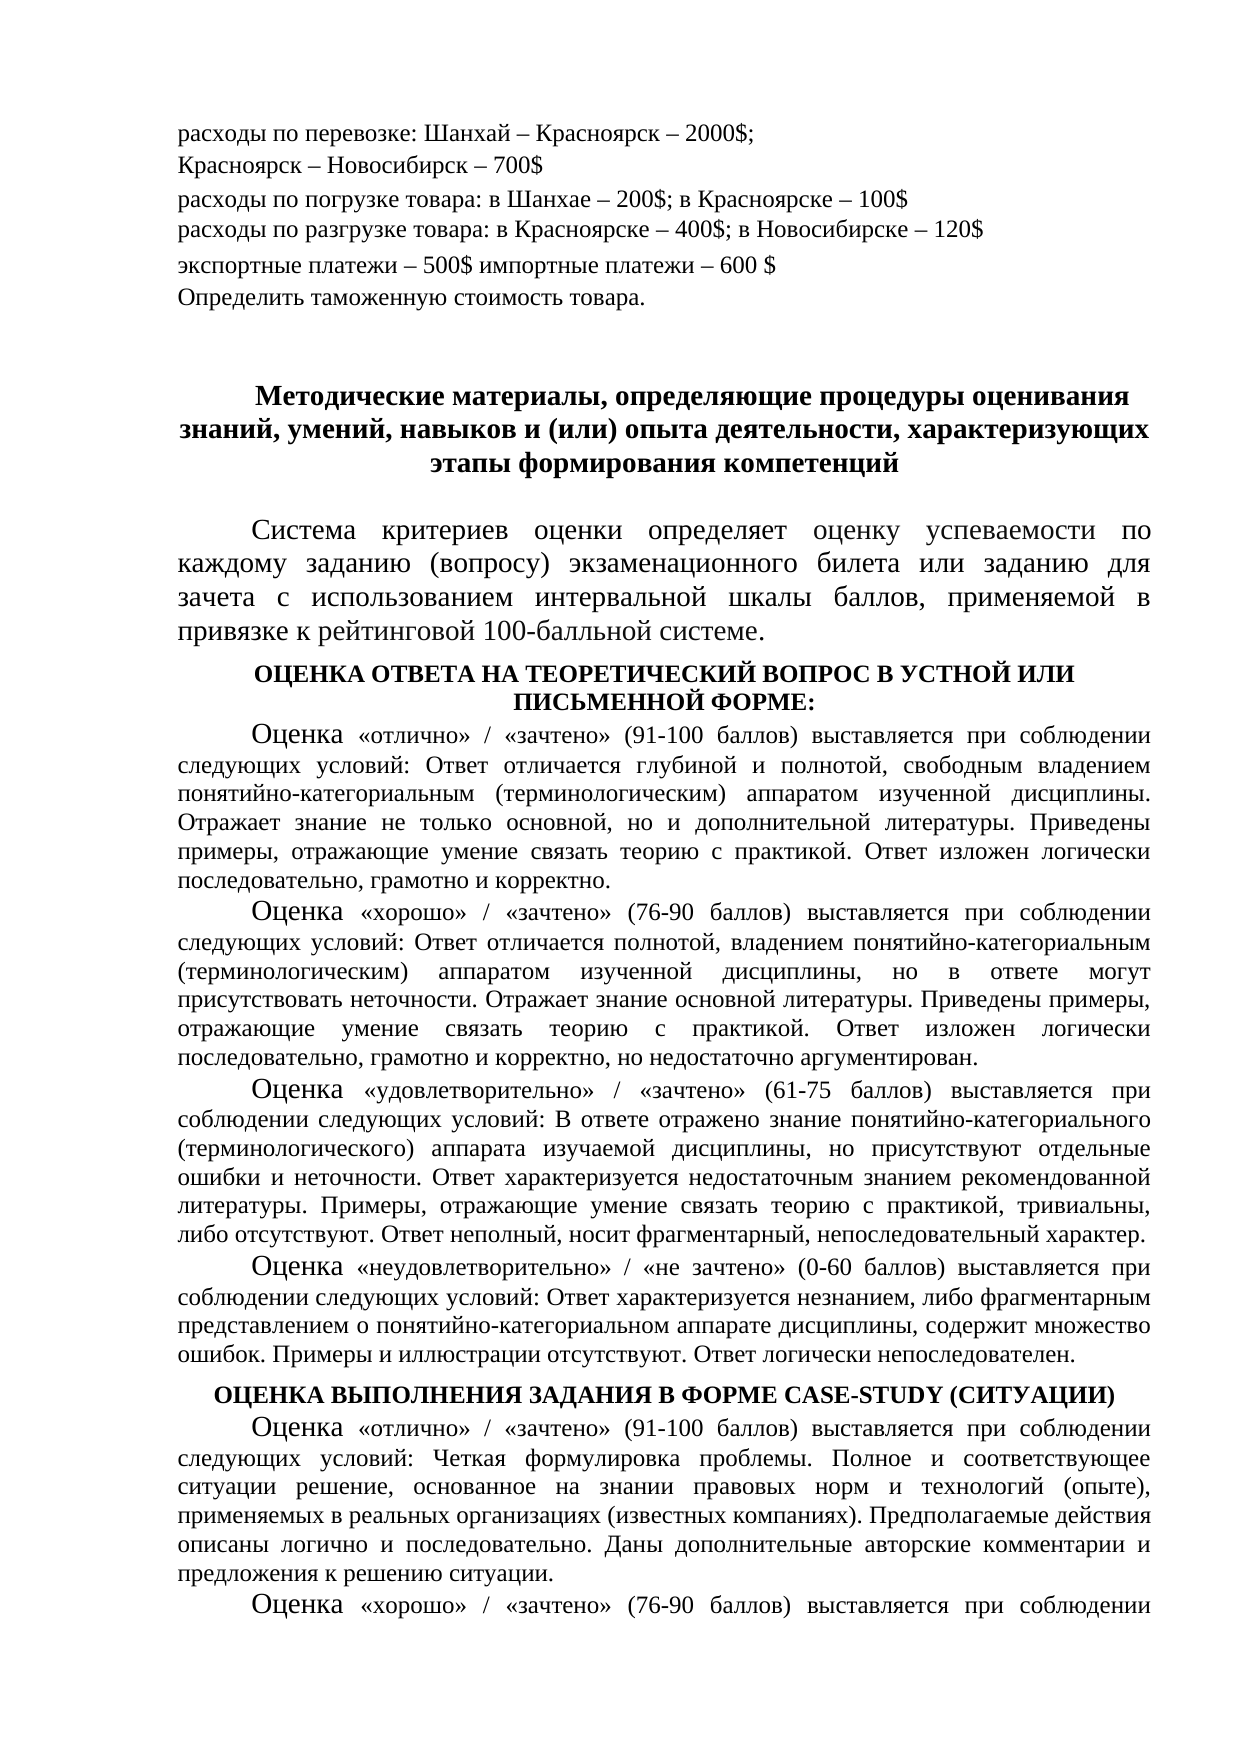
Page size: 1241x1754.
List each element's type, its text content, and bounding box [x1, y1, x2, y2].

text расходы по разгрузке товара: в Красноярске – 400$; в Новосибирске – 120$ [177, 214, 1152, 243]
text расходы по перевозке: Шанхай – Красноярск – 2000$; [177, 118, 1152, 147]
text экспортные платежи – 500$ импортные платежи – 600 $ [177, 250, 1152, 278]
text Оценка «хорошо» / «зачтено» (76-90 баллов) выставляется при соблюдении следующих условий: Ответ отличается полнотой, владением понятийно-категориальным (терминологическим) аппаратом изученной дисциплины, но в ответе могут присутствовать неточности. Отражает знание основной литературы. Приведены примеры, отражающие умение связать теорию с практикой. Ответ изложен логически последовательно, грамотно и корректно, но недостаточно аргументирован. [177, 893, 1152, 1071]
text ОЦЕНКА ОТВЕТА НА ТЕОРЕТИЧЕСКИЙ ВОПРОС В УСТНОЙ ИЛИ ПИСЬМЕННОЙ ФОРМЕ: [177, 659, 1152, 716]
text ОЦЕНКА ВЫПОЛНЕНИЯ ЗАДАНИЯ В ФОРМЕ CASE-STUDY (СИТУАЦИИ) [177, 1380, 1152, 1409]
text Красноярск – Новосибирск – 700$ [177, 147, 1152, 180]
text Определить таможенную стоимость товара. [177, 278, 1152, 312]
text Система критериев оценки определяет оценку успеваемости по каждому заданию (вопросу) экзаменационного билета или заданию для зачета с использованием интервальной шкалы баллов, применяемой в привязке к рейтинговой 100-балльной системе. [177, 512, 1152, 646]
text Методические материалы, определяющие процедуры оценивания знаний, умений, навыков и (или) опыта деятельности, характеризующих этапы формирования компетенций [177, 378, 1152, 478]
text Оценка «отлично» / «зачтено» (91-100 баллов) выставляется при соблюдении следующих условий: Ответ отличается глубиной и полнотой, свободным владением понятийно-категориальным (терминологическим) аппаратом изученной дисциплины. Отражает знание не только основной, но и дополнительной литературы. Приведены примеры, отражающие умение связать теорию с практикой. Ответ изложен логически последовательно, грамотно и корректно. [177, 716, 1152, 893]
text Оценка «отлично» / «зачтено» (91-100 баллов) выставляется при соблюдении следующих условий: Четкая формулировка проблемы. Полное и соответствующее ситуации решение, основанное на знании правовых норм и технологий (опыте), применяемых в реальных организациях (известных компаниях). Предполагаемые действия описаны логично и последовательно. Даны дополнительные авторские комментарии и предложения к решению ситуации. [177, 1409, 1152, 1586]
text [177, 1586, 1152, 1620]
text Оценка «неудовлетворительно» / «не зачтено» (0-60 баллов) выставляется при соблюдении следующих условий: Ответ характеризуется незнанием, либо фрагментарным представлением о понятийно-категориальном аппарате дисциплины, содержит множество ошибок. Примеры и иллюстрации отсутствуют. Ответ логически непоследователен. [177, 1248, 1152, 1368]
text Оценка «удовлетворительно» / «зачтено» (61-75 баллов) выставляется при соблюдении следующих условий: В ответе отражено знание понятийно-категориального (терминологического) аппарата изучаемой дисциплины, но присутствуют отдельные ошибки и неточности. Ответ характеризуется недостаточным знанием рекомендованной литературы. Примеры, отражающие умение связать теорию с практикой, тривиальны, либо отсутствуют. Ответ неполный, носит фрагментарный, непоследовательный характер. [177, 1071, 1152, 1248]
text расходы по погрузке товара: в Шанхае – 200$; в Красноярске – 100$ [177, 180, 1152, 214]
